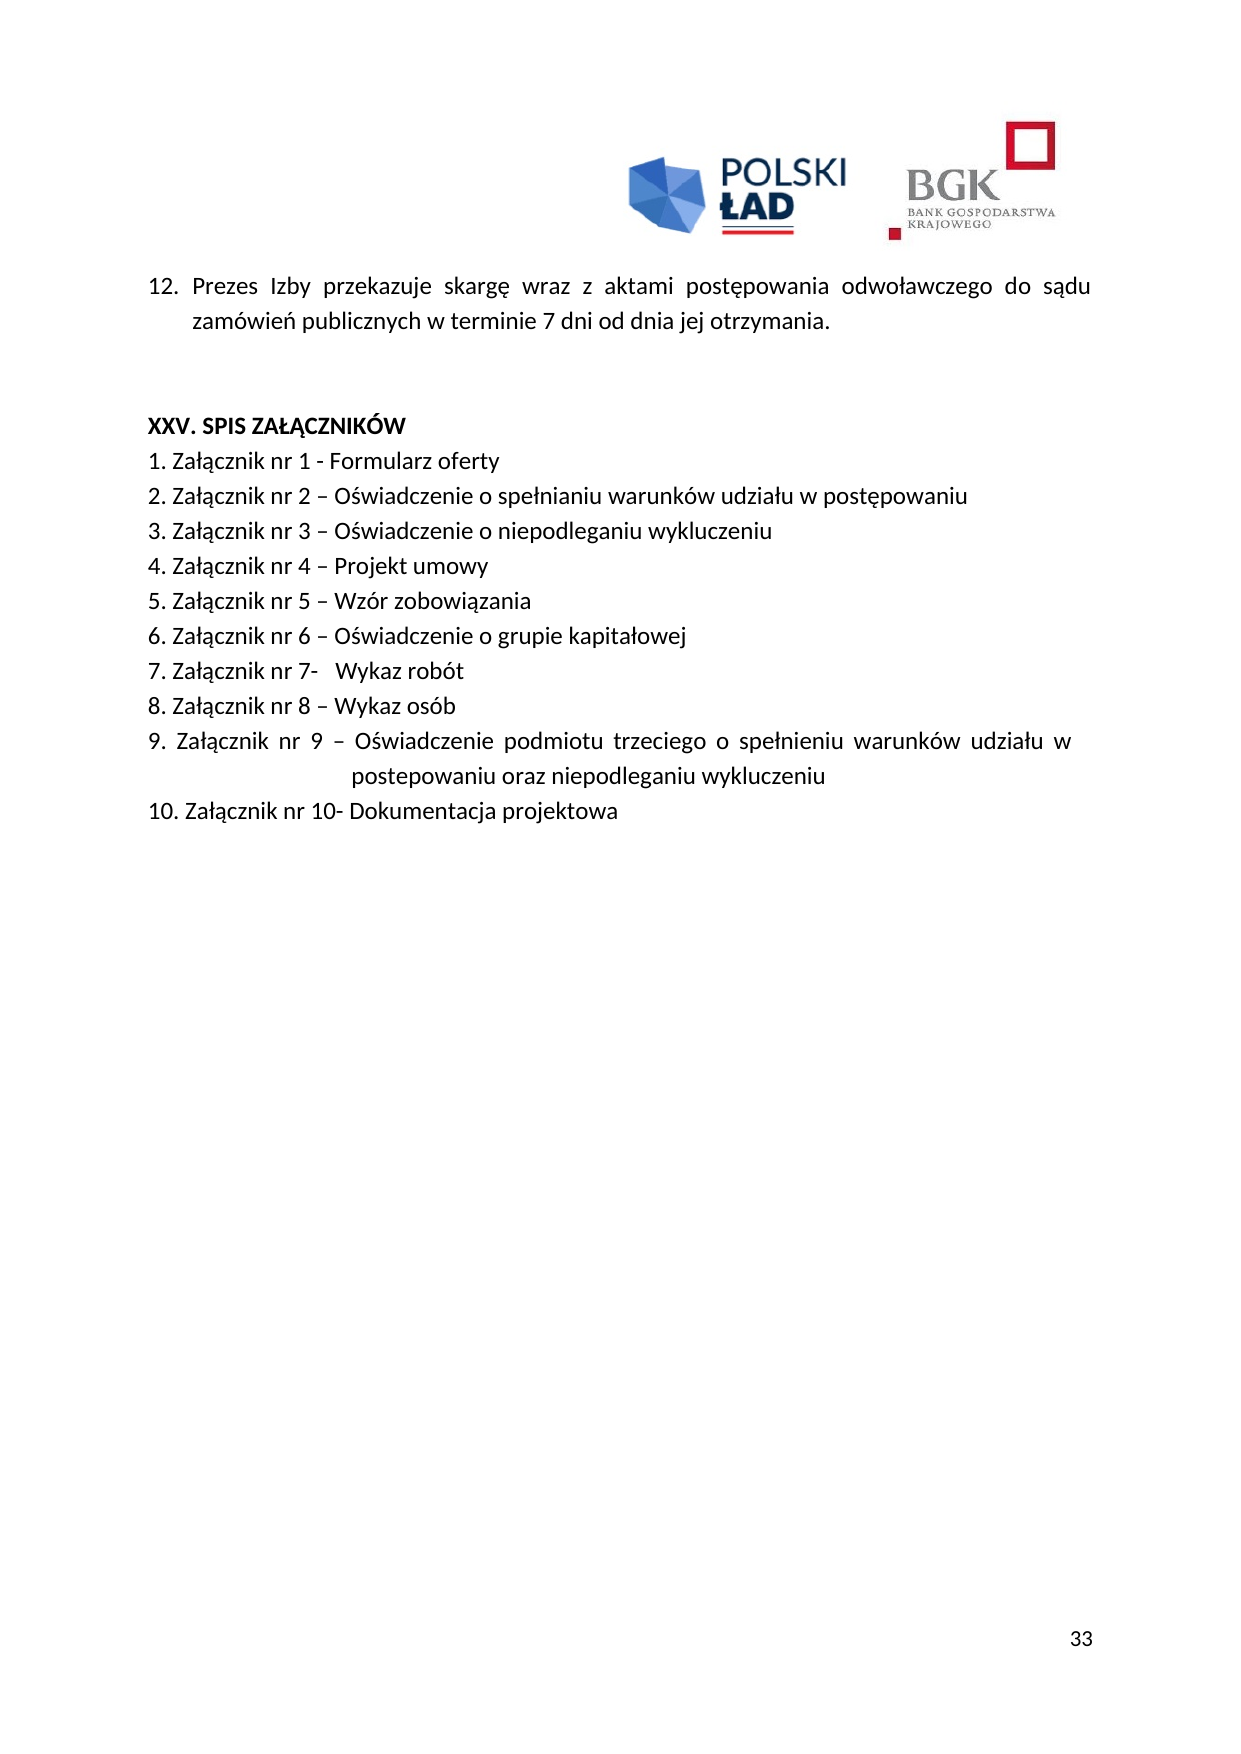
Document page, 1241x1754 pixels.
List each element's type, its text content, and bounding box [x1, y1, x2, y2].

text 6. Załącznik nr 6 – Oświadczenie o grupie kapitałowej [148, 620, 1093, 651]
text 4. Załącznik nr 4 – Projekt umowy [148, 550, 1093, 581]
text 1. Załącznik nr 1 - Formularz oferty [148, 445, 1093, 476]
text 10. Załącznik nr 10- Dokumentacja projektowa [148, 795, 1093, 826]
text 2. Załącznik nr 2 – Oświadczenie o spełnianiu warunków udziału w postępowaniu [148, 480, 1093, 511]
text XXV. SPIS ZAŁĄCZNIKÓW [148, 410, 1093, 441]
text 7. Załącznik nr 7- Wykaz robót [148, 655, 1093, 686]
text 9. Załącznik nr 9 – Oświadczenie podmiotu trzeciego o spełnieniu warunków udziału w postepowaniu oraz niepodleganiu wykluczeniu [148, 725, 1093, 791]
text 8. Załącznik nr 8 – Wykaz osób [148, 690, 1093, 721]
text 3. Załącznik nr 3 – Oświadczenie o niepodleganiu wykluczeniu [148, 515, 1093, 546]
text 5. Załącznik nr 5 – Wzór zobowiązania [148, 585, 1093, 616]
picture [608, 101, 1088, 265]
list Prezes Izby przekazuje skargę wraz z aktami postępowania odwoławczego do sądu zamówień publicznych w terminie 7 dni od dnia jej otrzymania. [148, 270, 1093, 336]
